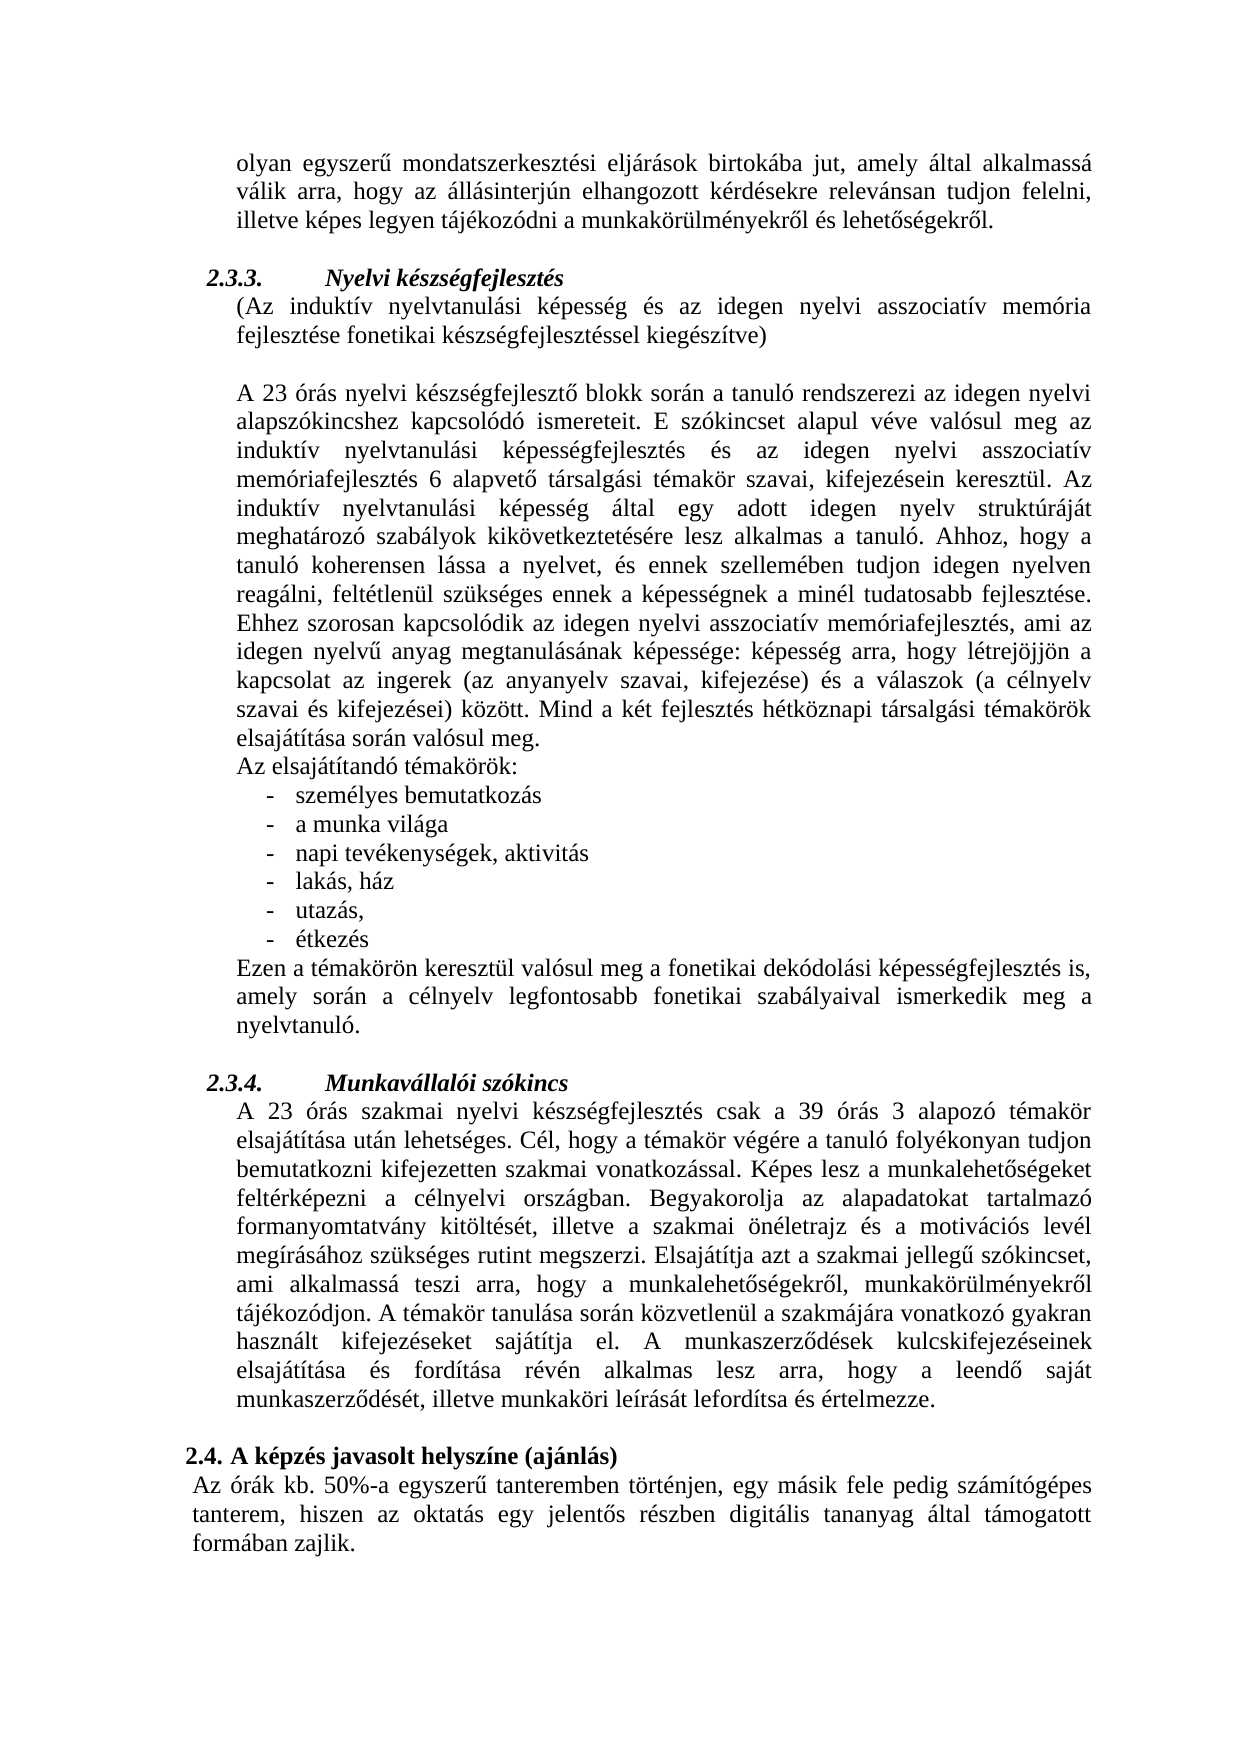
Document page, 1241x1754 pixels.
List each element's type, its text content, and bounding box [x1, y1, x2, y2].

list Nyelvi készségfejlesztés [207, 263, 1093, 291]
list Munkavállalói szókincs [207, 1068, 1093, 1096]
text - utazás, [266, 895, 1093, 924]
text (Az induktív nyelvtanulási képesség és az idegen nyelvi asszociatív memória fejlesztése fonetikai készségfejlesztéssel kiegészítve) [236, 291, 1093, 349]
text - napi tevékenységek, aktivitás [266, 838, 1093, 866]
text - a munka világa [266, 809, 1093, 838]
text - lakás, ház [266, 866, 1093, 895]
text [236, 148, 1093, 234]
text A 23 órás nyelvi készségfejlesztő blokk során a tanuló rendszerezi az idegen nyelvi alapszókincshez kapcsolódó ismereteit. E szókincset alapul véve valósul meg az induktív nyelvtanulási képességfejlesztés és az idegen nyelvi asszociatív memóriafejlesztés 6 alapvető társalgási témakör szavai, kifejezésein keresztül. Az induktív nyelvtanulási képesség által egy adott idegen nyelv struktúráját meghatározó szabályok kikövetkeztetésére lesz alkalmas a tanuló. Ahhoz, hogy a tanuló koherensen lássa a nyelvet, és ennek szellemében tudjon idegen nyelven reagálni, feltétlenül szükséges ennek a képességnek a minél tudatosabb fejlesztése. Ehhez szorosan kapcsolódik az idegen nyelvi asszociatív memóriafejlesztés, ami az idegen nyelvű anyag megtanulásának képessége: képesség arra, hogy létrejöjjön a kapcsolat az ingerek (az anyanyelv szavai, kifejezése) és a válaszok (a célnyelv szavai és kifejezései) között. Mind a két fejlesztés hétköznapi társalgási témakörök elsajátítása során valósul meg. [236, 378, 1093, 751]
list A képzés javasolt helyszíne (ajánlás) [185, 1441, 1093, 1470]
text - étkezés [266, 924, 1093, 953]
text Ezen a témakörön keresztül valósul meg a fonetikai dekódolási képességfejlesztés is, amely során a célnyelv legfontosabb fonetikai szabályaival ismerkedik meg a nyelvtanuló. [236, 953, 1093, 1039]
text - személyes bemutatkozás [266, 780, 1093, 809]
text Az órák kb. 50%-a egyszerű tanteremben történjen, egy másik fele pedig számítógépes tanterem, hiszen az oktatás egy jelentős részben digitális tananyag által támogatott formában zajlik. [192, 1470, 1093, 1556]
text Az elsajátítandó témakörök: [236, 751, 1093, 780]
text A 23 órás szakmai nyelvi készségfejlesztés csak a 39 órás 3 alapozó témakör elsajátítása után lehetséges. Cél, hogy a témakör végére a tanuló folyékonyan tudjon bemutatkozni kifejezetten szakmai vonatkozással. Képes lesz a munkalehetőségeket feltérképezni a célnyelvi országban. Begyakorolja az alapadatokat tartalmazó formanyomtatvány kitöltését, illetve a szakmai önéletrajz és a motivációs levél megírásához szükséges rutint megszerzi. Elsajátítja azt a szakmai jellegű szókincset, ami alkalmassá teszi arra, hogy a munkalehetőségekről, munkakörülményekről tájékozódjon. A témakör tanulása során közvetlenül a szakmájára vonatkozó gyakran használt kifejezéseket sajátítja el. A munkaszerződések kulcskifejezéseinek elsajátítása és fordítása révén alkalmas lesz arra, hogy a leendő saját munkaszerződését, illetve munkaköri leírását lefordítsa és értelmezze. [236, 1096, 1093, 1413]
